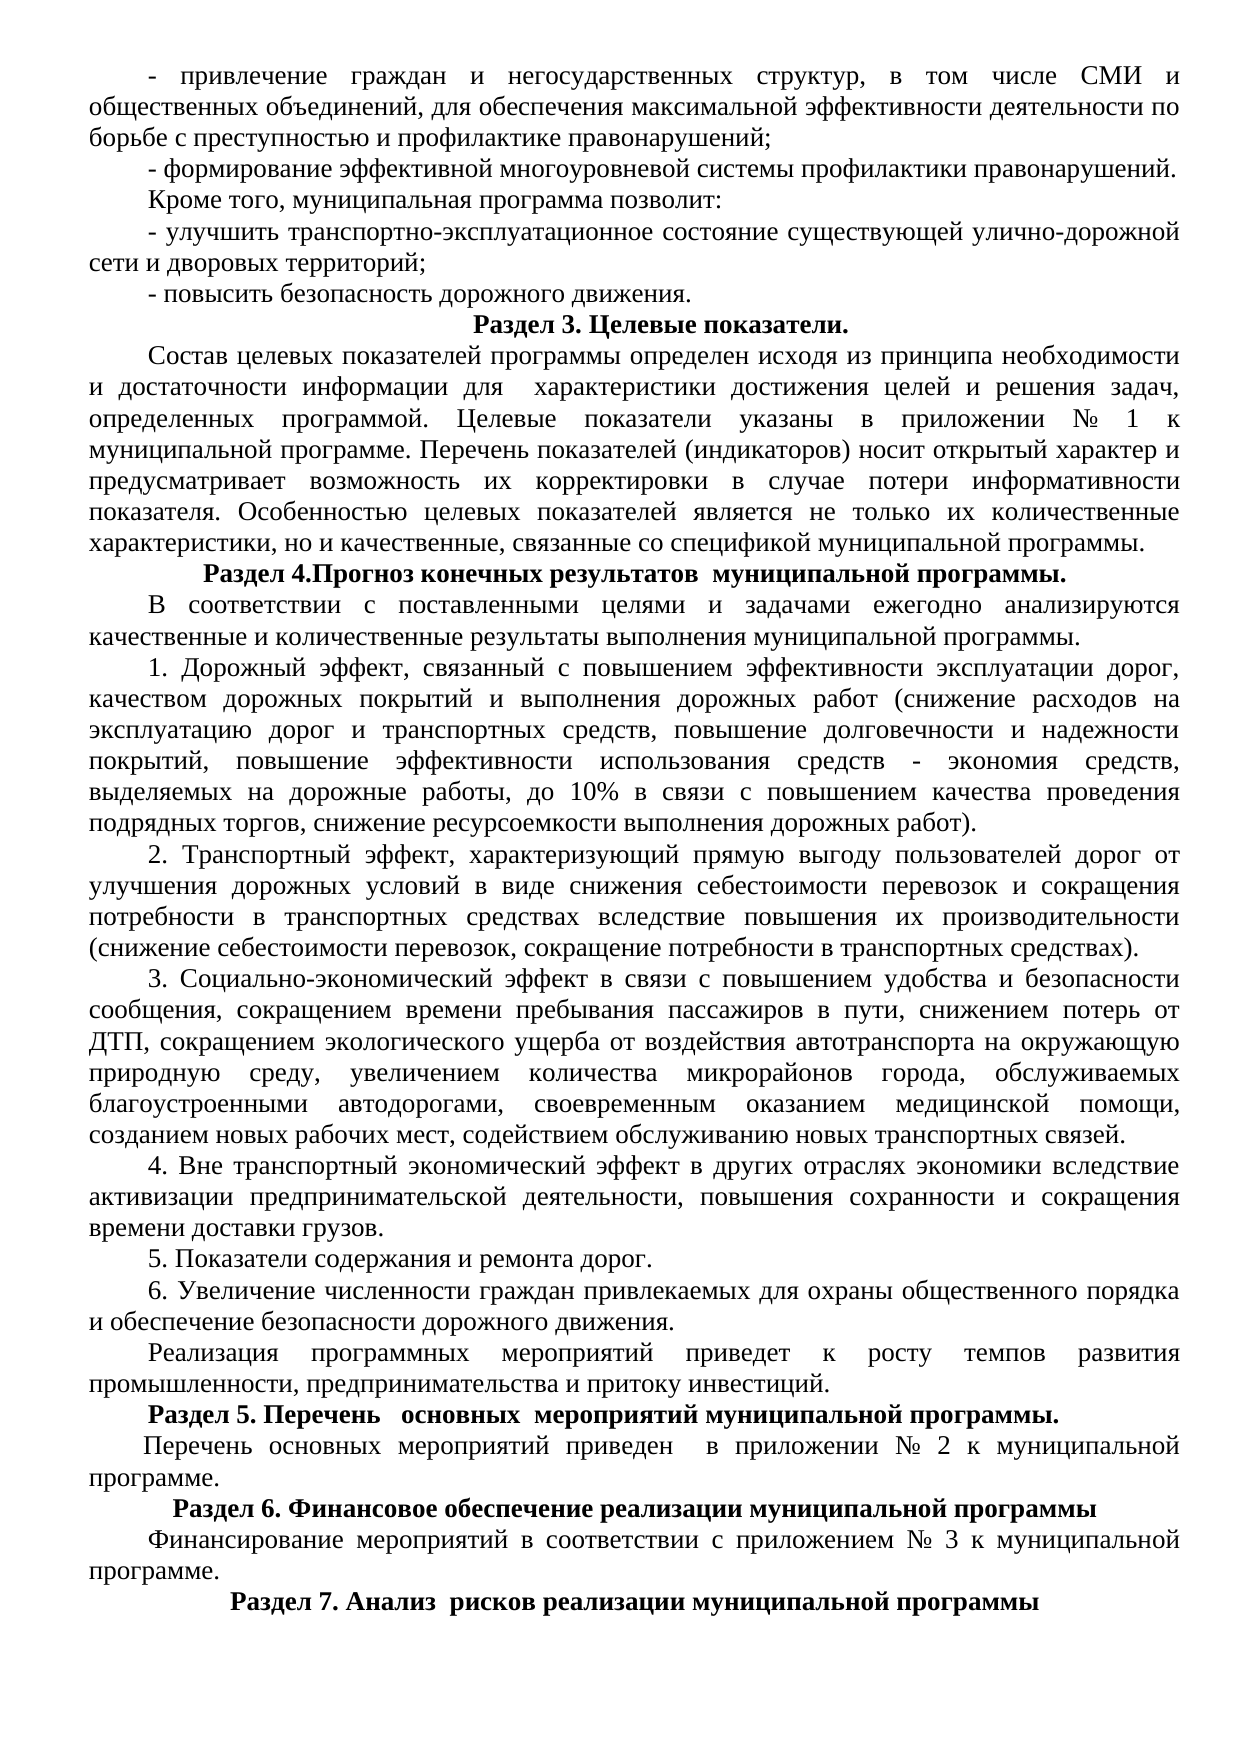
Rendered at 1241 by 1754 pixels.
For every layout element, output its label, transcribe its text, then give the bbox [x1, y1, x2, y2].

text Раздел 3. Целевые показатели. [141, 308, 1181, 339]
subtitle Раздел 7. Анализ рисков реализации муниципальной программы [89, 1585, 1181, 1616]
text 2. Транспортный эффект, характеризующий прямую выгоду пользователей дорог от улучшения дорожных условий в виде снижения себестоимости перевозок и сокращения потребности в транспортных средствах вследствие повышения их производительности (снижение себестоимости перевозок, сокращение потребности в транспортных средствах). [89, 838, 1181, 962]
text Раздел 6. Финансовое обеспечение реализации муниципальной программы [89, 1492, 1181, 1523]
text 5. Показатели содержания и ремонта дорог. [89, 1243, 1181, 1274]
text В соответствии с поставленными целями и задачами ежегодно анализируются качественные и количественные результаты выполнения муниципальной программы. [89, 588, 1181, 651]
text 4. Вне транспортный экономический эффект в других отраслях экономики вследствие активизации предпринимательской деятельности, повышения сохранности и сокращения времени доставки грузов. [89, 1149, 1181, 1243]
text 3. Социально-экономический эффект в связи с повышением удобства и безопасности сообщения, сокращением времени пребывания пассажиров в пути, снижением потерь от ДТП, сокращением экологического ущерба от воздействия автотранспорта на окружающую природную среду, увеличением количества микрорайонов города, обслуживаемых благоустроенными автодорогами, своевременным оказанием медицинской помощи, созданием новых рабочих мест, содействием обслуживанию новых транспортных связей. [89, 962, 1181, 1149]
text Раздел 5. Перечень основных мероприятий муниципальной программы. [89, 1398, 1181, 1429]
text - повысить безопасность дорожного движения. [89, 277, 1181, 308]
text - формирование эффективной многоуровневой системы профилактики правонарушений. [89, 152, 1181, 184]
text Состав целевых показателей программы определен исходя из принципа необходимости и достаточности информации для характеристики достижения целей и решения задач, определенных программой. Целевые показатели указаны в приложении № 1 к муниципальной программе. Перечень показателей (индикаторов) носит открытый характер и предусматривает возможность их корректировки в случае потери информативности показателя. Особенностью целевых показателей является не только их количественные характеристики, но и качественные, связанные со спецификой муниципальной программы. [89, 339, 1181, 557]
text 1. Дорожный эффект, связанный с повышением эффективности эксплуатации дорог, качеством дорожных покрытий и выполнения дорожных работ (снижение расходов на эксплуатацию дорог и транспортных средств, повышение долговечности и надежности покрытий, повышение эффективности использования средств - экономия средств, выделяемых на дорожные работы, до 10% в связи с повышением качества проведения подрядных торгов, снижение ресурсоемкости выполнения дорожных работ). [89, 651, 1181, 838]
text - улучшить транспортно-эксплуатационное состояние существующей улично-дорожной сети и дворовых территорий; [89, 215, 1181, 277]
text Финансирование мероприятий в соответствии с приложением № 3 к муниципальной программе. [89, 1523, 1181, 1585]
text Перечень основных мероприятий приведен в приложении № 2 к муниципальной программе. [89, 1429, 1181, 1492]
text 6. Увеличение численности граждан привлекаемых для охраны общественного порядка и обеспечение безопасности дорожного движения. [89, 1274, 1181, 1336]
text Реализация программных мероприятий приведет к росту темпов развития промышленности, предпринимательства и притоку инвестиций. [89, 1336, 1181, 1398]
text Кроме того, муниципальная программа позволит: [89, 184, 1181, 215]
text - привлечение граждан и негосударственных структур, в том числе СМИ и общественных объединений, для обеспечения максимальной эффективности деятельности по борьбе с преступностью и профилактике правонарушений; [89, 59, 1181, 152]
text Раздел 4.Прогноз конечных результатов муниципальной программы. [89, 557, 1181, 588]
